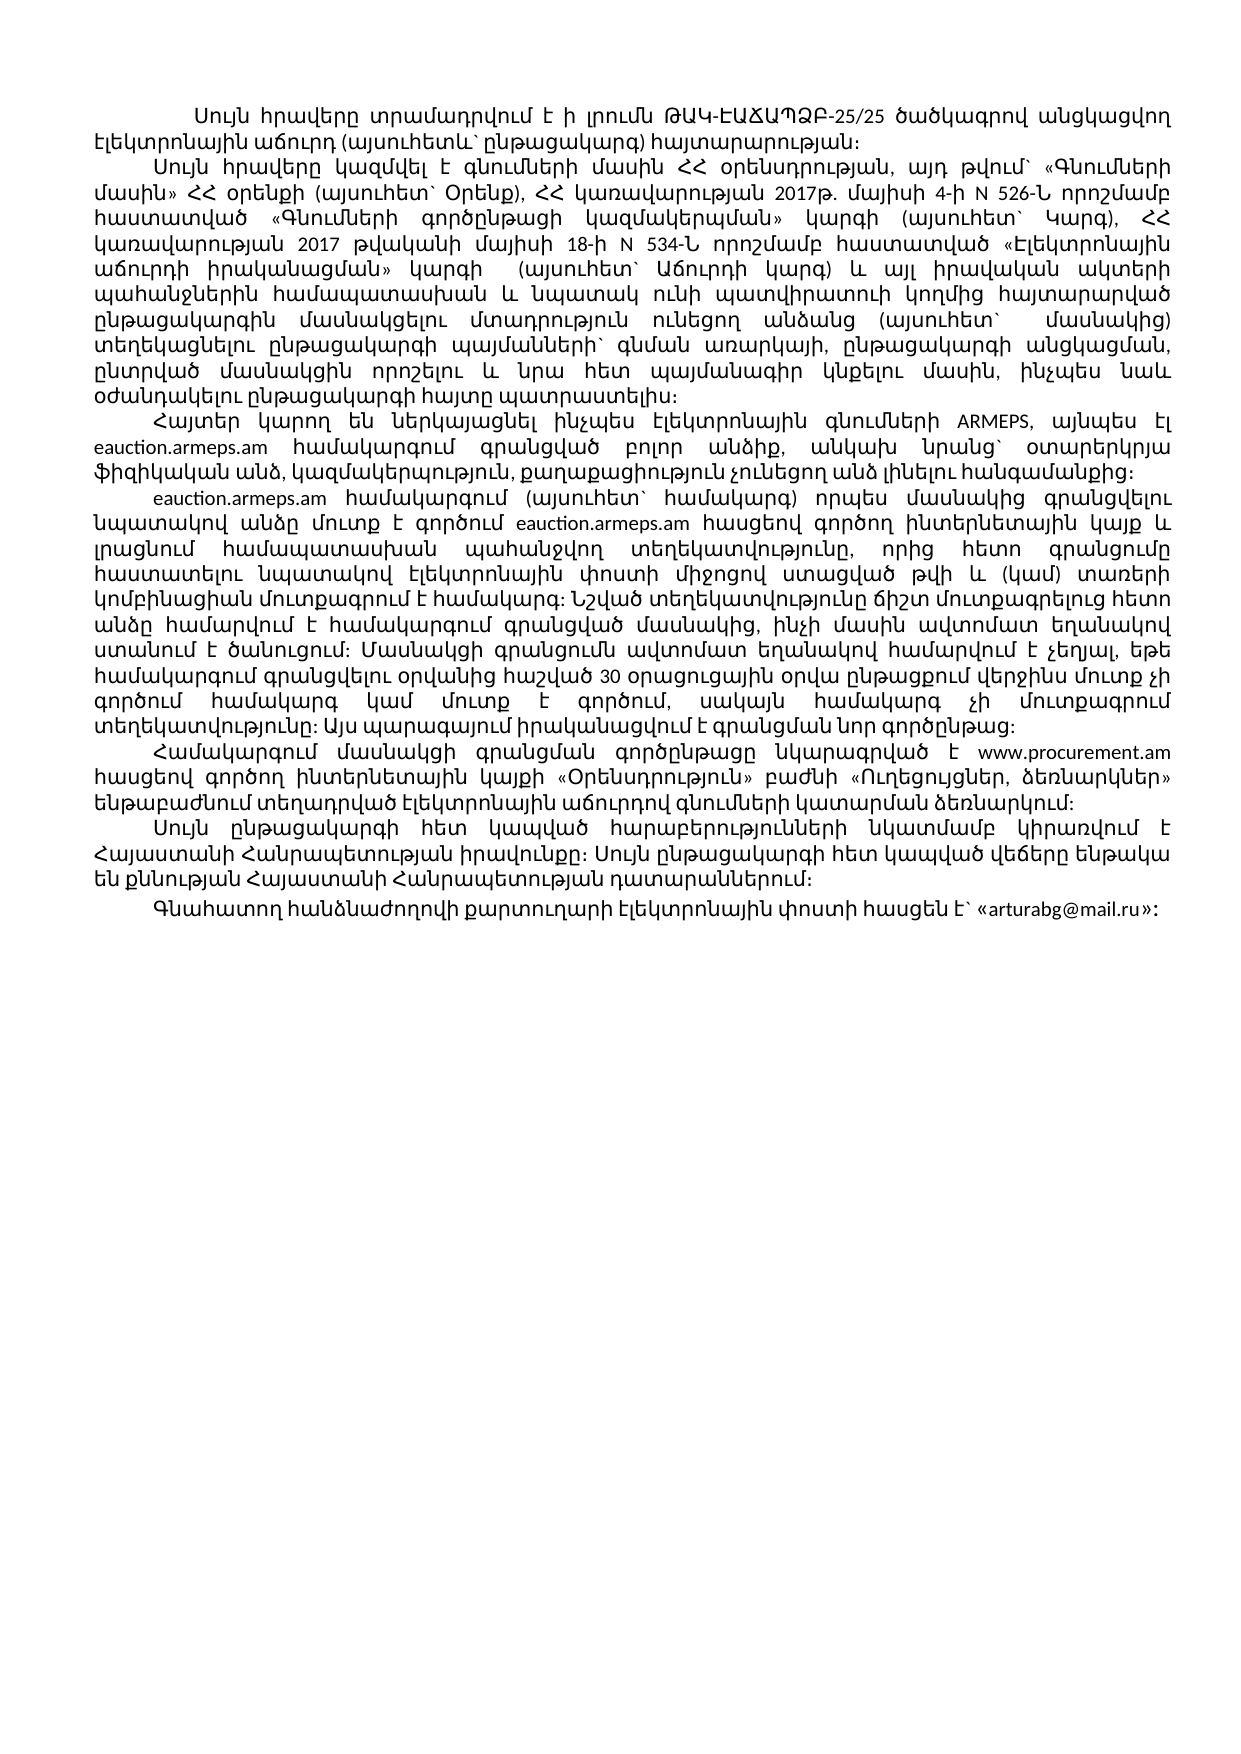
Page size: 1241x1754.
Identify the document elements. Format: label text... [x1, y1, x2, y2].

text eauction.armeps.am համակարգում (այսուհետ` համակարգ) որպես մասնակից գրանցվելու նպատակով անձը մուտք է գործում eauction.armeps.am հասցեով գործող ինտերնետային կայք և լրացնում համապատասխան պահանջվող տեղեկատվությունը, որից հետո գրանցումը հաստատելու նպատակով էլեկտրոնային փոստի միջոցով ստացված թվի և (կամ) տառերի կոմբինացիան մուտքագրում է համակարգ: Նշված տեղեկատվությունը ճիշտ մուտքագրելուց հետո անձը համարվում է համակարգում գրանցված մասնակից, ինչի մասին ավտոմատ եղանակով ստանում է ծանուցում: Մասնակցի գրանցումն ավտոմատ եղանակով համարվում է չեղյալ, եթե համակարգում գրանցվելու օրվանից հաշված 30 օրացուցային օրվա ընթացքում վերջինս մուտք չի գործում համակարգ կամ մուտք է գործում, սակայն համակարգ չի մուտքագրում տեղեկատվությունը: Այս պարագայում իրականացվում է գրանցման նոր գործընթաց: [94, 485, 1171, 739]
text Սույն ընթացակարգի հետ կապված հարաբերությունների նկատմամբ կիրառվում է Հայաստանի Հանրապետության իրավունքը։ Սույն ընթացակարգի հետ կապված վեճերը ենթակա են քննության Հայաստանի Հանրապետության դատարաններում։ [94, 815, 1171, 892]
text Հայտեր կարող են ներկայացնել ինչպես էլեկտրոնային գնումների ARMEPS, այնպես էլ eauction.armeps.am համակարգում գրանցված բոլոր անձիք, անկախ նրանց` օտարերկրյա ֆիզիկական անձ, կազմակերպություն, քաղաքացիություն չունեցող անձ լինելու հանգամանքից։ [94, 409, 1171, 485]
text Գնահատող հանձնաժողովի քարտուղարի էլեկտրոնային փոստի հասցեն է` «arturabg@mail.ru»: [94, 892, 1171, 922]
text Սույն հրավերը տրամադրվում է ի լրումն ԹԱԿ-ԷԱՃԱՊՁԲ-25/25 ծածկագրով անցկացվող էլեկտրոնային աճուրդ (այսուհետև` ընթացակարգ) հայտարարության։ [94, 104, 1171, 154]
text Սույն հրավերը կազմվել է գնումների մասին ՀՀ օրենսդրության, այդ թվում` «Գնումների մասին» ՀՀ օրենքի (այսուհետ` Օրենք), ՀՀ կառավարության 2017թ. մայիսի 4-ի N 526-Ն որոշմամբ հաստատված «Գնումների գործընթացի կազմակերպման» կարգի (այսուհետ` Կարգ), ՀՀ կառավարության 2017 թվականի մայիսի 18-ի N 534-Ն որոշմամբ հաստատված «Էլեկտրոնային աճուրդի իրականացման» կարգի (այսուհետ` Աճուրդի կարգ) և այլ իրավական ակտերի պահանջներին համապատասխան և նպատակ ունի պատվիրատուի կողմից հայտարարված ընթացակարգին մասնակցելու մտադրություն ունեցող անձանց (այսուհետ` մասնակից) տեղեկացնելու ընթացակարգի պայմանների` գնման առարկայի, ընթացակարգի անցկացման, ընտրված մասնակցին որոշելու և նրա հետ պայմանագիր կնքելու մասին, ինչպես նաև օժանդակելու ընթացակարգի հայտը պատրաստելիս։ [94, 154, 1171, 409]
text Համակարգում մասնակցի գրանցման գործընթացը նկարագրված է www.procurement.am հասցեով գործող ինտերնետային կայքի «Օրենսդրություն» բաժնի «Ուղեցույցներ, ձեռնարկներ» ենթաբաժնում տեղադրված էլեկտրոնային աճուրդով գնումների կատարման ձեռնարկում: [94, 739, 1171, 815]
